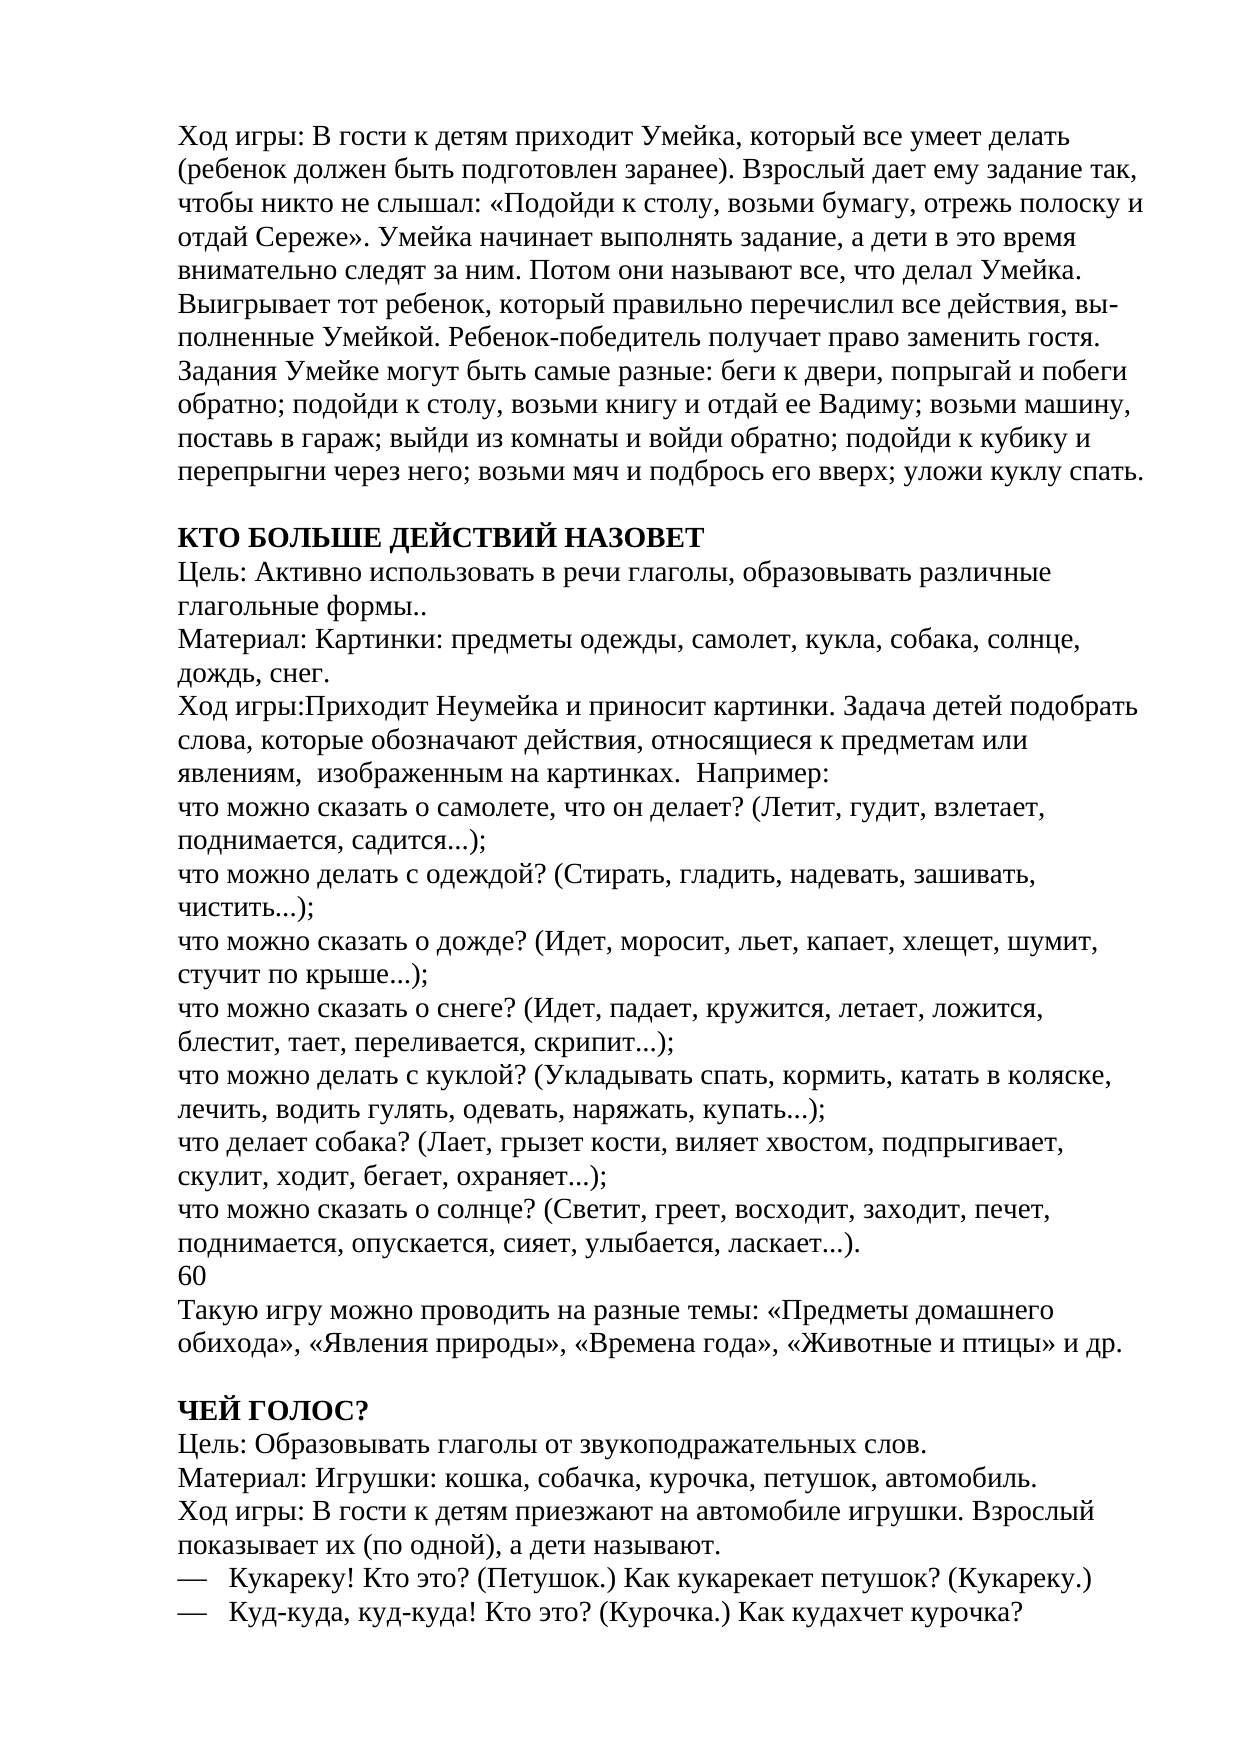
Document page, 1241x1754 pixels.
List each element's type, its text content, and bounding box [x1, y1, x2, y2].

text ЧЕЙ ГОЛОС? [177, 1393, 1152, 1426]
text Цель: Активно использовать в речи глаголы, образовывать различные глагольные формы.. [177, 554, 1152, 621]
text КТО БОЛЬШЕ ДЕЙСТВИЙ НАЗОВЕТ [177, 521, 1152, 554]
text что можно сказать о солнце? (Светит, греет, восходит, заходит, печет, поднимается, опускается, сияет, улыбается, ласкает...). [177, 1191, 1152, 1258]
text Материал: Игрушки: кошка, собачка, курочка, петушок, автомобиль. [177, 1460, 1152, 1493]
text что можно делать с одеждой? (Стирать, гладить, надевать, зашивать, чистить...); [177, 856, 1152, 923]
text что можно сказать о дожде? (Идет, моросит, льет, капает, хлещет, шумит, стучит по крыше...); [177, 923, 1152, 990]
text Цель: Образовывать глаголы от звукоподражательных слов. [177, 1426, 1152, 1460]
text что можно делать с куклой? (Укладывать спать, кормить, катать в коляске, лечить, водить гулять, одевать, наряжать, купать...); [177, 1057, 1152, 1124]
text — Куд-куда, куд-куда! Кто это? (Курочка.) Как кудахчет курочка? [177, 1594, 1152, 1627]
text что можно сказать о самолете, что он делает? (Летит, гудит, взлетает, поднимается, садится...); [177, 789, 1152, 856]
text Задания Умейке могут быть самые разные: беги к двери, попрыгай и побеги обратно; подойди к столу, возьми книгу и отдай ее Вадиму; возьми машину, поставь в гараж; выйди из комнаты и войди обратно; подойди к кубику и перепрыгни через него; возьми мяч и подбрось его вверх; уложи куклу спать. [177, 353, 1152, 487]
text Материал: Картинки: предметы одежды, самолет, кукла, собака, солнце, дождь, снег. [177, 621, 1152, 688]
text Такую игру можно проводить на разные темы: «Предметы домашнего обихода», «Явления природы», «Времена года», «Животные и птицы» и др. [177, 1292, 1152, 1359]
text Ход игры: В гости к детям приезжают на автомобиле игрушки. Взрослый показывает их (по одной), а дети называют. [177, 1493, 1152, 1560]
text Ход игры:Приходит Неумейка и приносит картинки. Задача детей подобрать слова, которые обозначают действия, относящиеся к предметам или явлениям, изображенным на картинках. Например: [177, 688, 1152, 789]
text Ход игры: В гости к детям приходит Умейка, который все умеет делать (ребенок должен быть подготовлен заранее). Взрослый дает ему задание так, чтобы никто не слышал: «Подойди к столу, возьми бумагу, отрежь полоску и отдай Сереже». Умейка начинает выполнять задание, а дети в это время внимательно следят за ним. Потом они называют все, что делал Умейка. Выигрывает тот ребенок, который правильно перечислил все действия, выполненные Умейкой. Ребенок-победитель получает право заменить гостя. [177, 118, 1152, 353]
text — Кукареку! Кто это? (Петушок.) Как кукарекает петушок? (Кукареку.) [177, 1560, 1152, 1594]
text 60 [177, 1258, 1152, 1292]
text что делает собака? (Лает, грызет кости, виляет хвостом, подпрыгивает, скулит, ходит, бегает, охраняет...); [177, 1124, 1152, 1191]
text что можно сказать о снеге? (Идет, падает, кружится, летает, ложится, блестит, тает, переливается, скрипит...); [177, 990, 1152, 1057]
